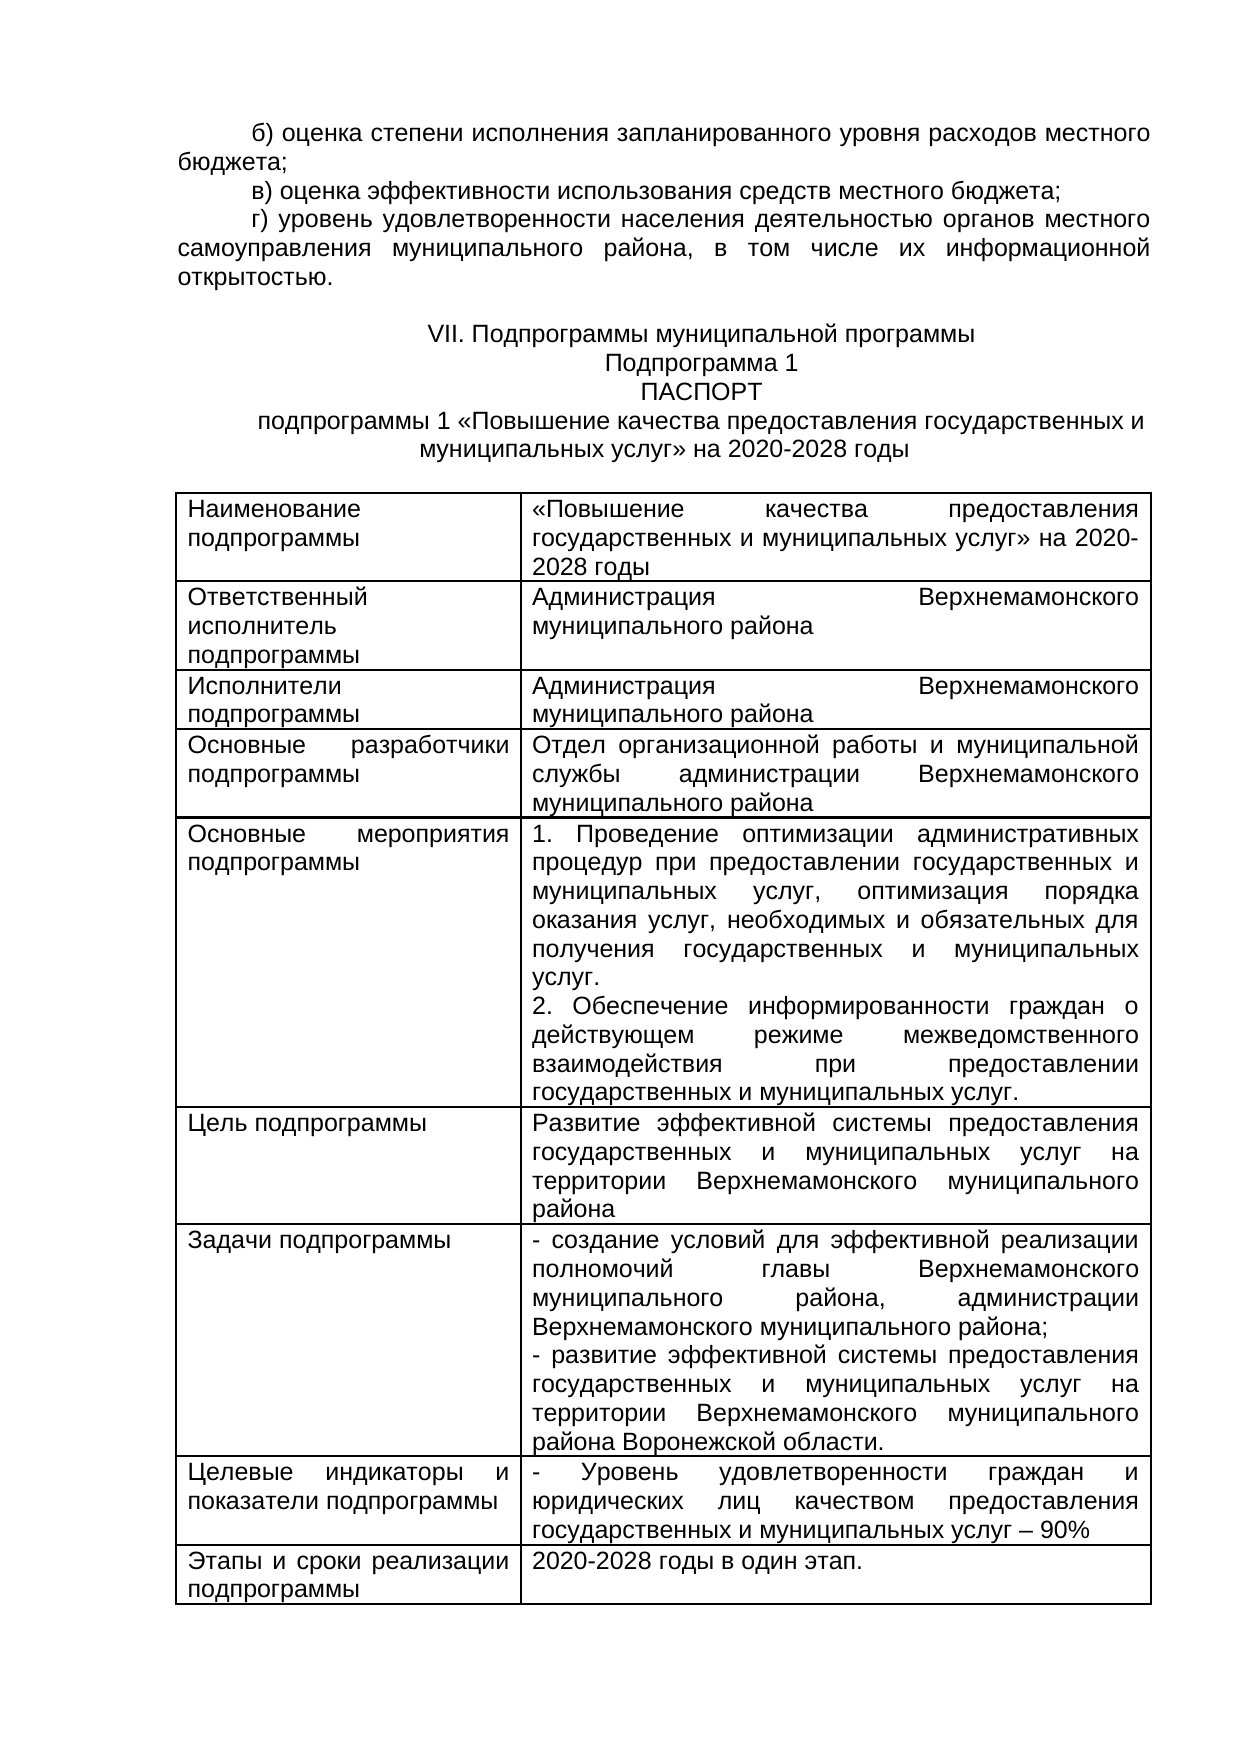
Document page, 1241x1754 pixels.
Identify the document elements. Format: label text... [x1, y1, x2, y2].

table_cell - Уровень удовлетворенности граждан и юридических лиц качеством предоставления государственных и муниципальных услуг – 90% [522, 1457, 1150, 1543]
table_cell Исполнители подпрограммы [177, 671, 520, 728]
table_cell Цель подпрограммы [177, 1108, 520, 1223]
table_cell Основные разработчики подпрограммы [177, 730, 520, 816]
table_cell Ответственный исполнитель подпрограммы [177, 582, 520, 668]
table_header Наименование подпрограммы [177, 494, 520, 580]
table_cell - создание условий для эффективной реализации полномочий главы Верхнемамонского муниципального района, администрации Верхнемамонского муниципального района; - развитие эффективной системы предоставления государственных и муниципальных услуг на территории Верхнемамонского муниципального района Воронежской области. [522, 1225, 1150, 1455]
table_cell Администрация Верхнемамонского муниципального района [522, 582, 1150, 668]
text подпрограммы 1 «Повышение качества предоставления государственных и муниципальных услуг» на 2020-2028 годы [177, 406, 1152, 463]
text Подпрограмма 1 [177, 348, 1152, 377]
table_cell Отдел организационной работы и муниципальной службы администрации Верхнемамонского муниципального района [522, 730, 1150, 816]
table_cell Задачи подпрограммы [177, 1225, 520, 1455]
text ПАСПОРТ [177, 377, 1152, 406]
table_cell Целевые индикаторы и показатели подпрограммы [177, 1457, 520, 1543]
table_cell 1. Проведение оптимизации административных процедур при предоставлении государственных и муниципальных услуг, оптимизация порядка оказания услуг, необходимых и обязательных для получения государственных и муниципальных услуг. 2. Обеспечение информированности граждан о действующем режиме межведомственного взаимодействия при предоставлении государственных и муниципальных услуг. [522, 819, 1150, 1106]
table_cell Развитие эффективной системы предоставления государственных и муниципальных услуг на территории Верхнемамонского муниципального района [522, 1108, 1150, 1223]
table_cell Основные мероприятия подпрограммы [177, 819, 520, 1106]
text г) уровень удовлетворенности населения деятельностью органов местного самоуправления муниципального района, в том числе их информационной открытостью. [177, 204, 1152, 291]
table_cell 2020-2028 годы в один этап. [522, 1546, 1150, 1603]
table_cell Этапы и сроки реализации подпрограммы [177, 1546, 520, 1603]
text VII. Подпрограммы муниципальной программы [177, 319, 1152, 348]
text в) оценка эффективности использования средств местного бюджета; [177, 176, 1152, 204]
table_cell Администрация Верхнемамонского муниципального района [522, 671, 1150, 728]
table_header «Повышение качества предоставления государственных и муниципальных услуг» на 2020-2028 годы [522, 494, 1150, 580]
text б) оценка степени исполнения запланированного уровня расходов местного бюджета; [177, 118, 1152, 176]
